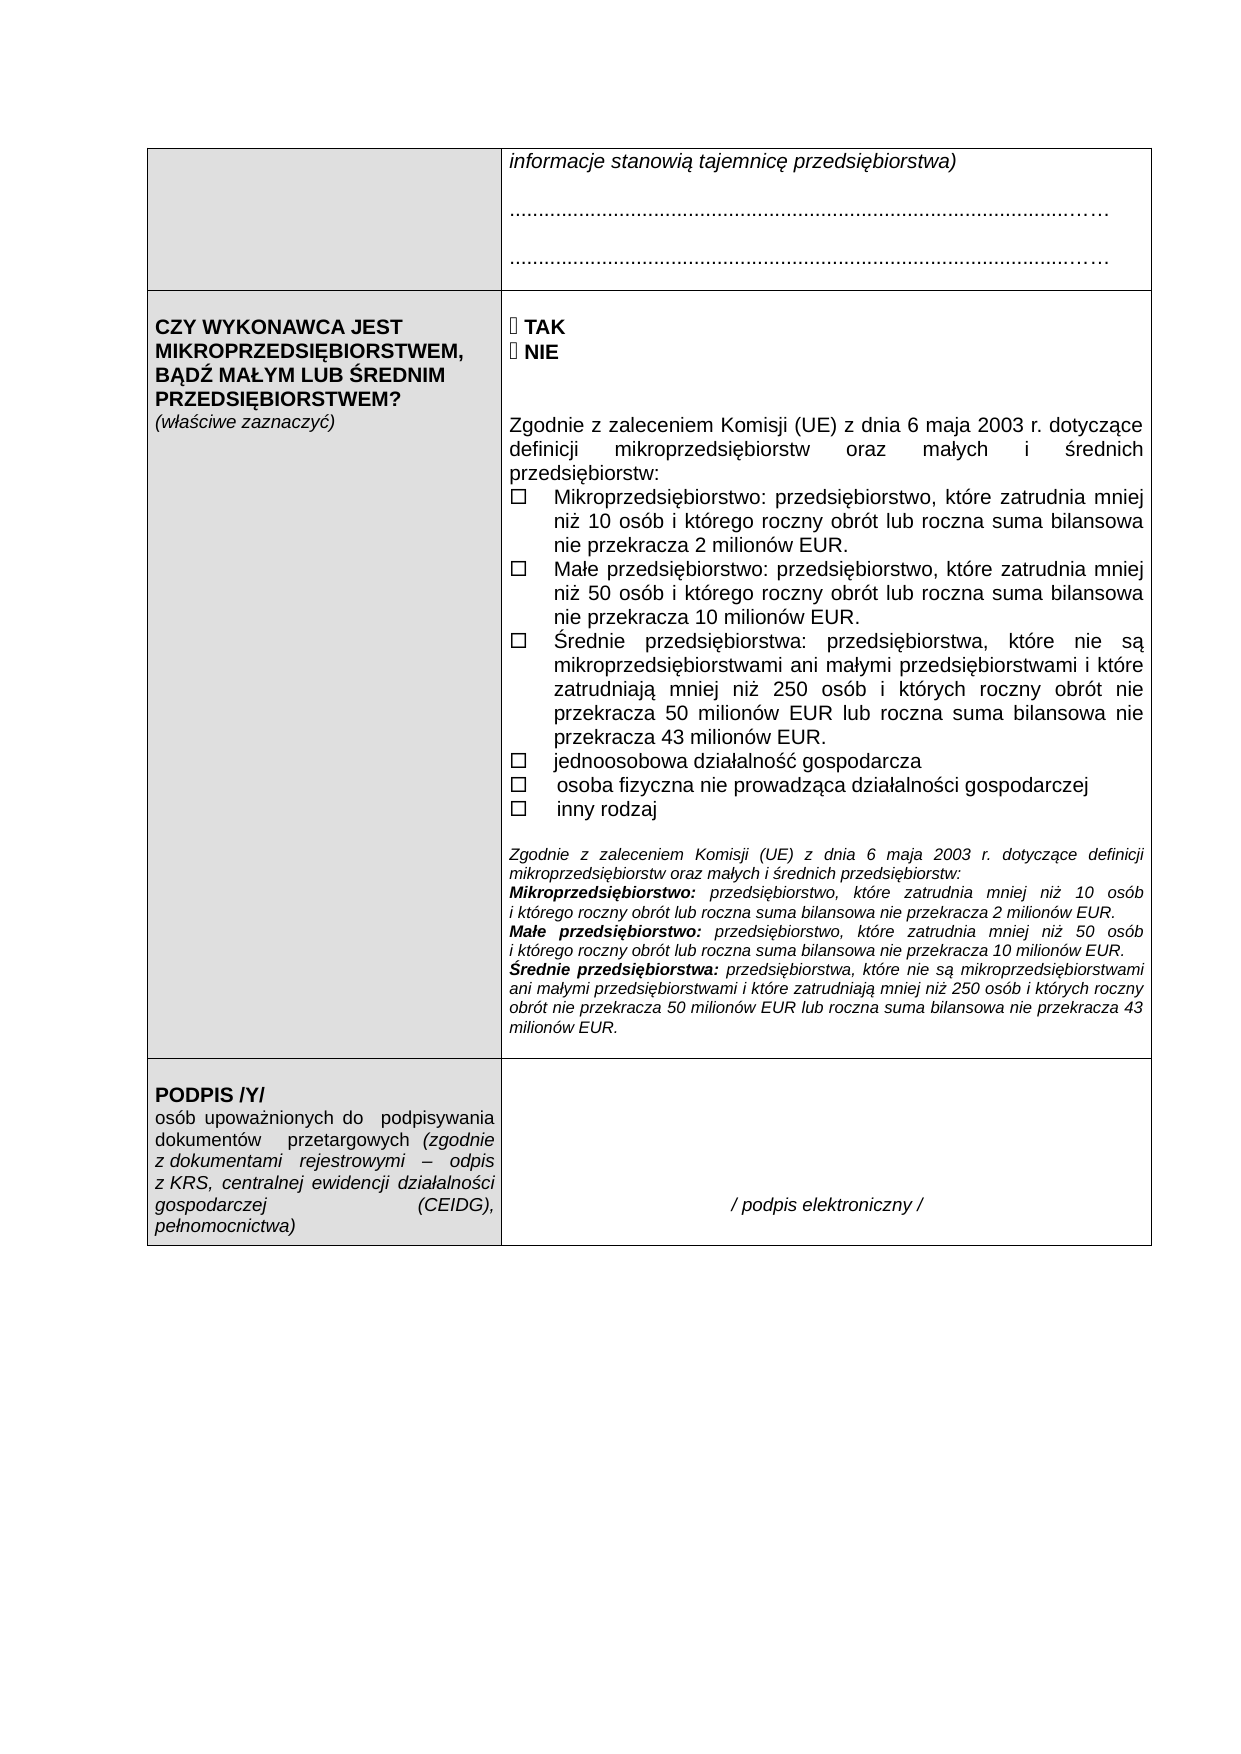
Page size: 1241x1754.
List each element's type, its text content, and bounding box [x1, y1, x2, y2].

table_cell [502, 149, 1151, 290]
table_cell TAK NIE Zgodnie z zaleceniem Komisji (UE) z dnia 6 maja 2003 r. dotyczące definicji mikroprzedsiębiorstw oraz małych i średnich przedsiębiorstw: Mikroprzedsiębiorstwo: przedsiębiorstwo, które zatrudnia mniej niż 10 osób i którego roczny obrót lub roczna suma bilansowa nie przekracza 2 milionów EUR. Małe przedsiębiorstwo: przedsiębiorstwo, które zatrudnia mniej niż 50 osób i którego roczny obrót lub roczna suma bilansowa nie przekracza 10 milionów EUR. Średnie przedsiębiorstwa: przedsiębiorstwa, które nie są mikroprzedsiębiorstwami ani małymi przedsiębiorstwami i które zatrudniają mniej niż 250 osób i których roczny obrót nie przekracza 50 milionów EUR lub roczna suma bilansowa nie przekracza 43 milionów EUR. jednoosobowa działalność gospodarcza osoba fizyczna nie prowadząca działalności gospodarczej inny rodzaj Zgodnie z zaleceniem Komisji (UE) z dnia 6 maja 2003 r. dotyczące definicji mikroprzedsiębiorstw oraz małych i średnich przedsiębiorstw: Mikroprzedsiębiorstwo: przedsiębiorstwo, które zatrudnia mniej niż 10 osób i którego roczny obrót lub roczna suma bilansowa nie przekracza 2 milionów EUR. Małe przedsiębiorstwo: przedsiębiorstwo, które zatrudnia mniej niż 50 osób i którego roczny obrót lub roczna suma bilansowa nie przekracza 10 milionów EUR. Średnie przedsiębiorstwa: przedsiębiorstwa, które nie są mikroprzedsiębiorstwami ani małymi przedsiębiorstwami i które zatrudniają mniej niż 250 osób i których roczny obrót nie przekracza 50 milionów EUR lub roczna suma bilansowa nie przekracza 43 milionów EUR. [502, 291, 1151, 1058]
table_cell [148, 149, 501, 290]
table_cell CZY WYKONAWCA JEST MIKROPRZEDSIĘBIORSTWEM, BĄDŹ MAŁYM LUB ŚREDNIM PRZEDSIĘBIORSTWEM? (właściwe zaznaczyć) [148, 291, 501, 1058]
table_cell / podpis elektroniczny / [502, 1059, 1151, 1245]
table_cell PODPIS /Y/ osób upoważnionych do podpisywania dokumentów przetargowych (zgodnie z dokumentami rejestrowymi – odpis z KRS, centralnej ewidencji działalności gospodarczej (CEIDG), pełnomocnictwa) [148, 1059, 501, 1245]
